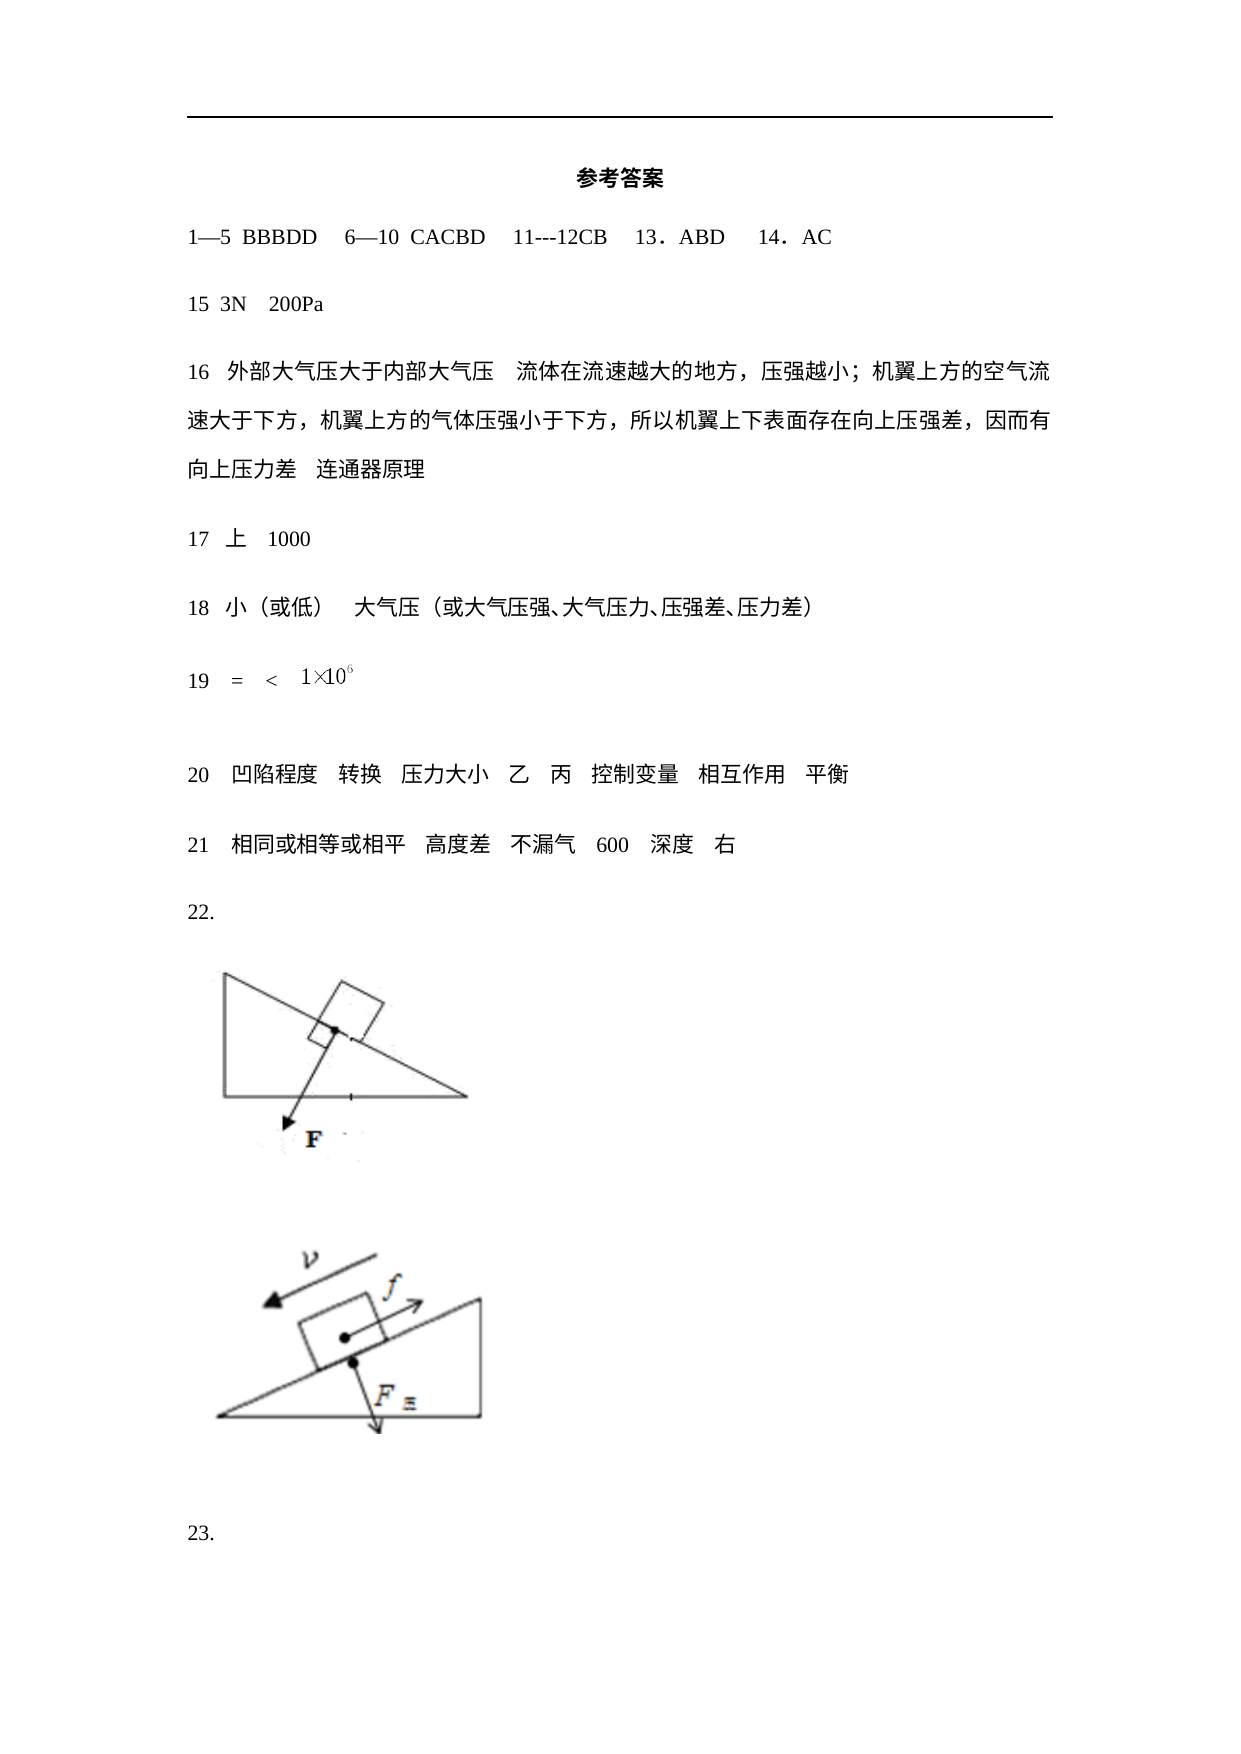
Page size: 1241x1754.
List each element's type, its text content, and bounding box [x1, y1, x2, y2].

text 20 凹陷程度 转换 压力大小 乙 丙 控制变量 相互作用 平衡 [187, 757, 1053, 789]
text 22. [187, 895, 1053, 928]
text 17 上 1000 [187, 520, 1053, 553]
text 参考答案 [187, 161, 1053, 193]
text 23. [187, 952, 1053, 1549]
text 15 3N 200Pa [187, 288, 1053, 320]
text 16 外部大气压大于内部大气压 流体在流速越大的地方，压强越小；机翼上方的空气流速大于下方，机翼上方的气体压强小于下方，所以机翼上下表面存在向上压强差，因而有向上压力差 连通器原理 [187, 354, 1053, 484]
text 21 相同或相等或相平 高度差 不漏气 600 深度 右 [187, 826, 1053, 859]
picture [200, 930, 480, 1162]
text 1—5 BBBDD 6—10 CACBD 11---12CB 13．ABD 14．AC [187, 218, 1053, 251]
text 18 小（或低） 大气压（或大气压强､大气压力､压强差､压力差） [187, 589, 1053, 622]
text 19 = < [187, 659, 1053, 724]
picture [211, 1236, 496, 1434]
